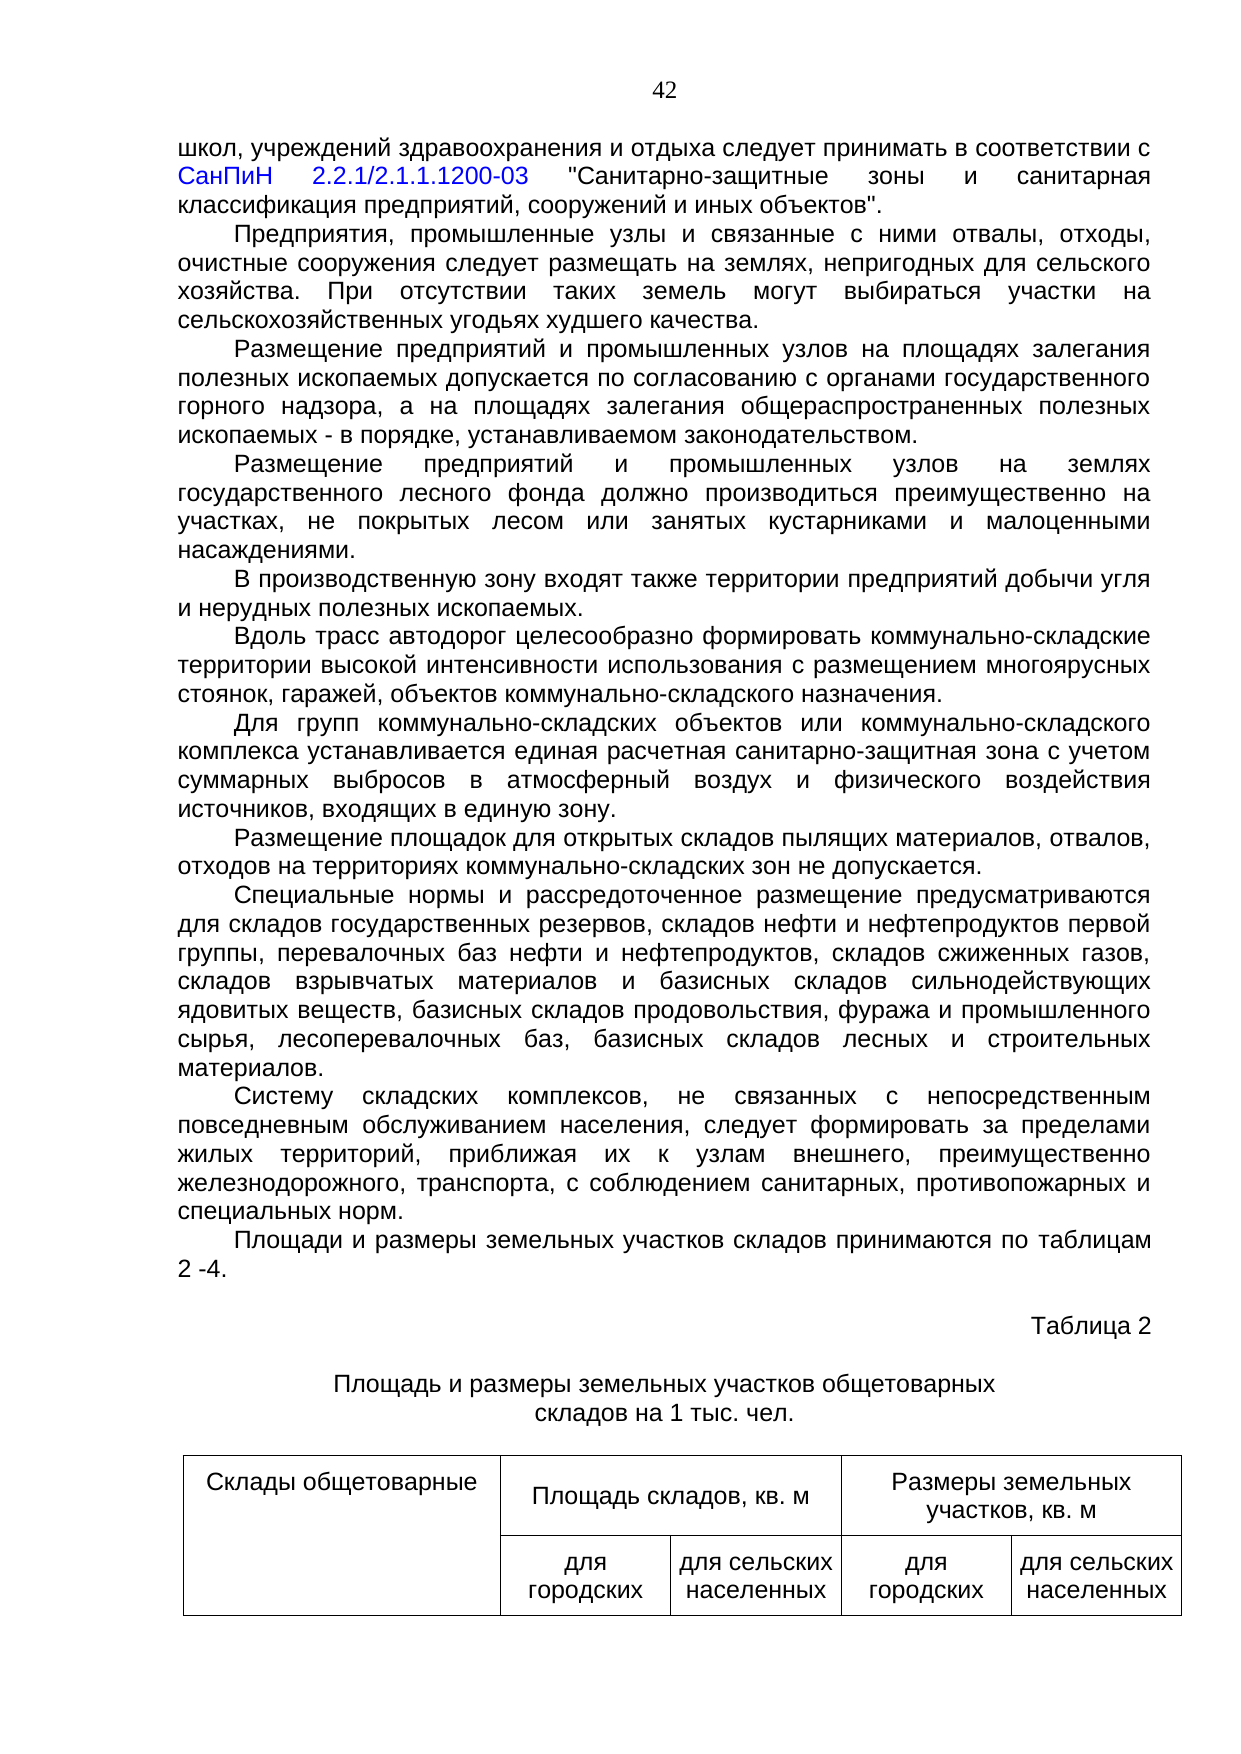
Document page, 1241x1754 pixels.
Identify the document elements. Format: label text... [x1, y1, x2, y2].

text Предприятия, промышленные узлы и связанные с ними отвалы, отходы, очистные сооружения следует размещать на землях, непригодных для сельского хозяйства. При отсутствии таких земель могут выбираться участки на сельскохозяйственных угодьях худшего качества. [177, 219, 1152, 334]
text Для групп коммунально-складских объектов или коммунально-складского комплекса устанавливается единая расчетная санитарно-защитная зона с учетом суммарных выбросов в атмосферный воздух и физического воздействия источников, входящих в единую зону. [177, 707, 1152, 822]
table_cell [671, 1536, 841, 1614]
text Вдоль трасс автодорог целесообразно формировать коммунально-складские территории высокой интенсивности использования с размещением многоярусных стоянок, гаражей, объектов коммунально-складского назначения. [177, 621, 1152, 707]
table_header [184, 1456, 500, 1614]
text Размещение площадок для открытых складов пылящих материалов, отвалов, отходов на территориях коммунально-складских зон не допускается. [177, 822, 1152, 880]
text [177, 132, 1152, 219]
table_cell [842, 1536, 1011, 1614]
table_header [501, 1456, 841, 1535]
text Размещение предприятий и промышленных узлов на площадях залегания полезных ископаемых допускается по согласованию с органами государственного горного надзора, а на площадях залегания общераспространенных полезных ископаемых - в порядке, устанавливаемом законодательством. [177, 334, 1152, 449]
text Размещение предприятий и промышленных узлов на землях государственного лесного фонда должно производиться преимущественно на участках, не покрытых лесом или занятых кустарниками и малоценными насаждениями. [177, 449, 1152, 564]
text В производственную зону входят также территории предприятий добычи угля и нерудных полезных ископаемых. [177, 564, 1152, 621]
text Площади и размеры земельных участков складов принимаются по таблицам 2 -4. [177, 1225, 1152, 1282]
text Систему складских комплексов, не связанных с непосредственным повседневным обслуживанием населения, следует формировать за пределами жилых территорий, приближая их к узлам внешнего, преимущественно железнодорожного, транспорта, с соблюдением санитарных, противопожарных и специальных норм. [177, 1081, 1152, 1225]
text Таблица 2 [177, 1311, 1152, 1340]
text Площадь и размеры земельных участков общетоварных [177, 1369, 1152, 1397]
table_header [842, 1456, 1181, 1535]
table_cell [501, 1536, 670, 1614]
text Специальные нормы и рассредоточенное размещение предусматриваются для складов государственных резервов, складов нефти и нефтепродуктов первой группы, перевалочных баз нефти и нефтепродуктов, складов сжиженных газов, складов взрывчатых материалов и базисных складов сильнодействующих ядовитых веществ, базисных складов продовольствия, фуража и промышленного сырья, лесоперевалочных баз, базисных складов лесных и строительных материалов. [177, 880, 1152, 1081]
text складов на 1 тыс. чел. [177, 1397, 1152, 1426]
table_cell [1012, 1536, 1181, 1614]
